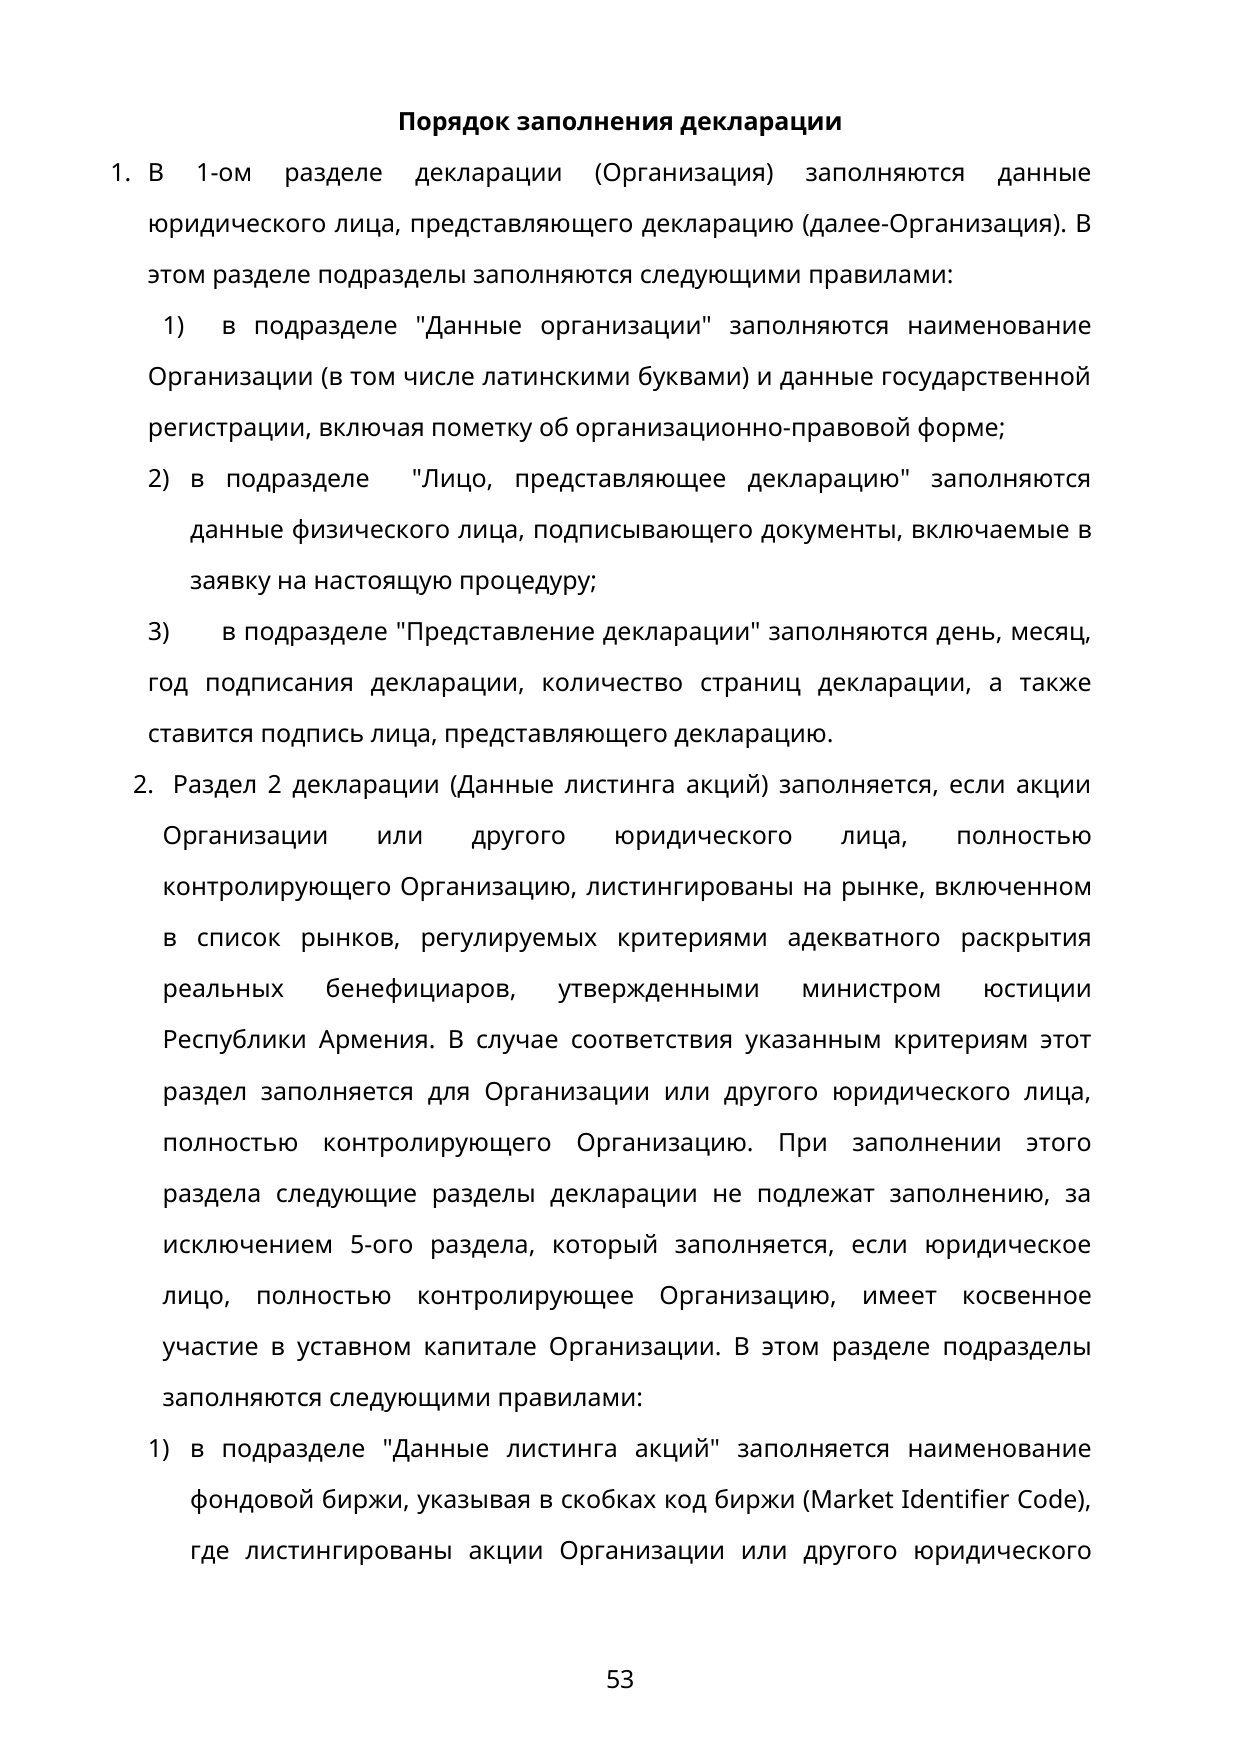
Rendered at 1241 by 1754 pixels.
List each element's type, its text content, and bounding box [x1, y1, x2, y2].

list в подразделе "Данные организации" заполняются наименование Организации (в том числе латинскими буквами) и данные государственной регистрации, включая пометку об организационно-правовой форме; [148, 308, 1092, 444]
text Порядок заполнения декларации [148, 103, 1092, 137]
list В 1-ом разделе декларации (Организация) заполняются данные юридического лица, представляющего декларацию (далее-Организация). В этом разделе подразделы заполняются следующими правилами: [110, 154, 1092, 291]
list в подразделе "Лицо, представляющее декларацию" заполняются данные физического лица, подписывающего документы, включаемые в заявку на настоящую процедуру; [148, 461, 1092, 597]
list Раздел 2 декларации (Данные листинга акций) заполняется, если акции Организации или другого юридического лица, полностью контролирующего Организацию, листингированы на рынке, включенном в список рынков, регулируемых критериями адекватного раскрытия реальных бенефициаров, утвержденными министром юстиции Республики Армения. В случае соответствия указанным критериям этот раздел заполняется для Организации или другого юридического лица, полностью контролирующего Организацию. При заполнении этого раздела следующие разделы декларации не подлежат заполнению, за исключением 5-ого раздела, который заполняется, если юридическое лицо, полностью контролирующее Организацию, имеет косвенное участие в уставном капитале Организации. В этом разделе подразделы заполняются следующими правилами: [133, 767, 1092, 1413]
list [148, 1431, 1092, 1567]
list в подразделе "Представление декларации" заполняются день, месяц, год подписания декларации, количество страниц декларации, а также ставится подпись лица, представляющего декларацию. [148, 614, 1092, 750]
